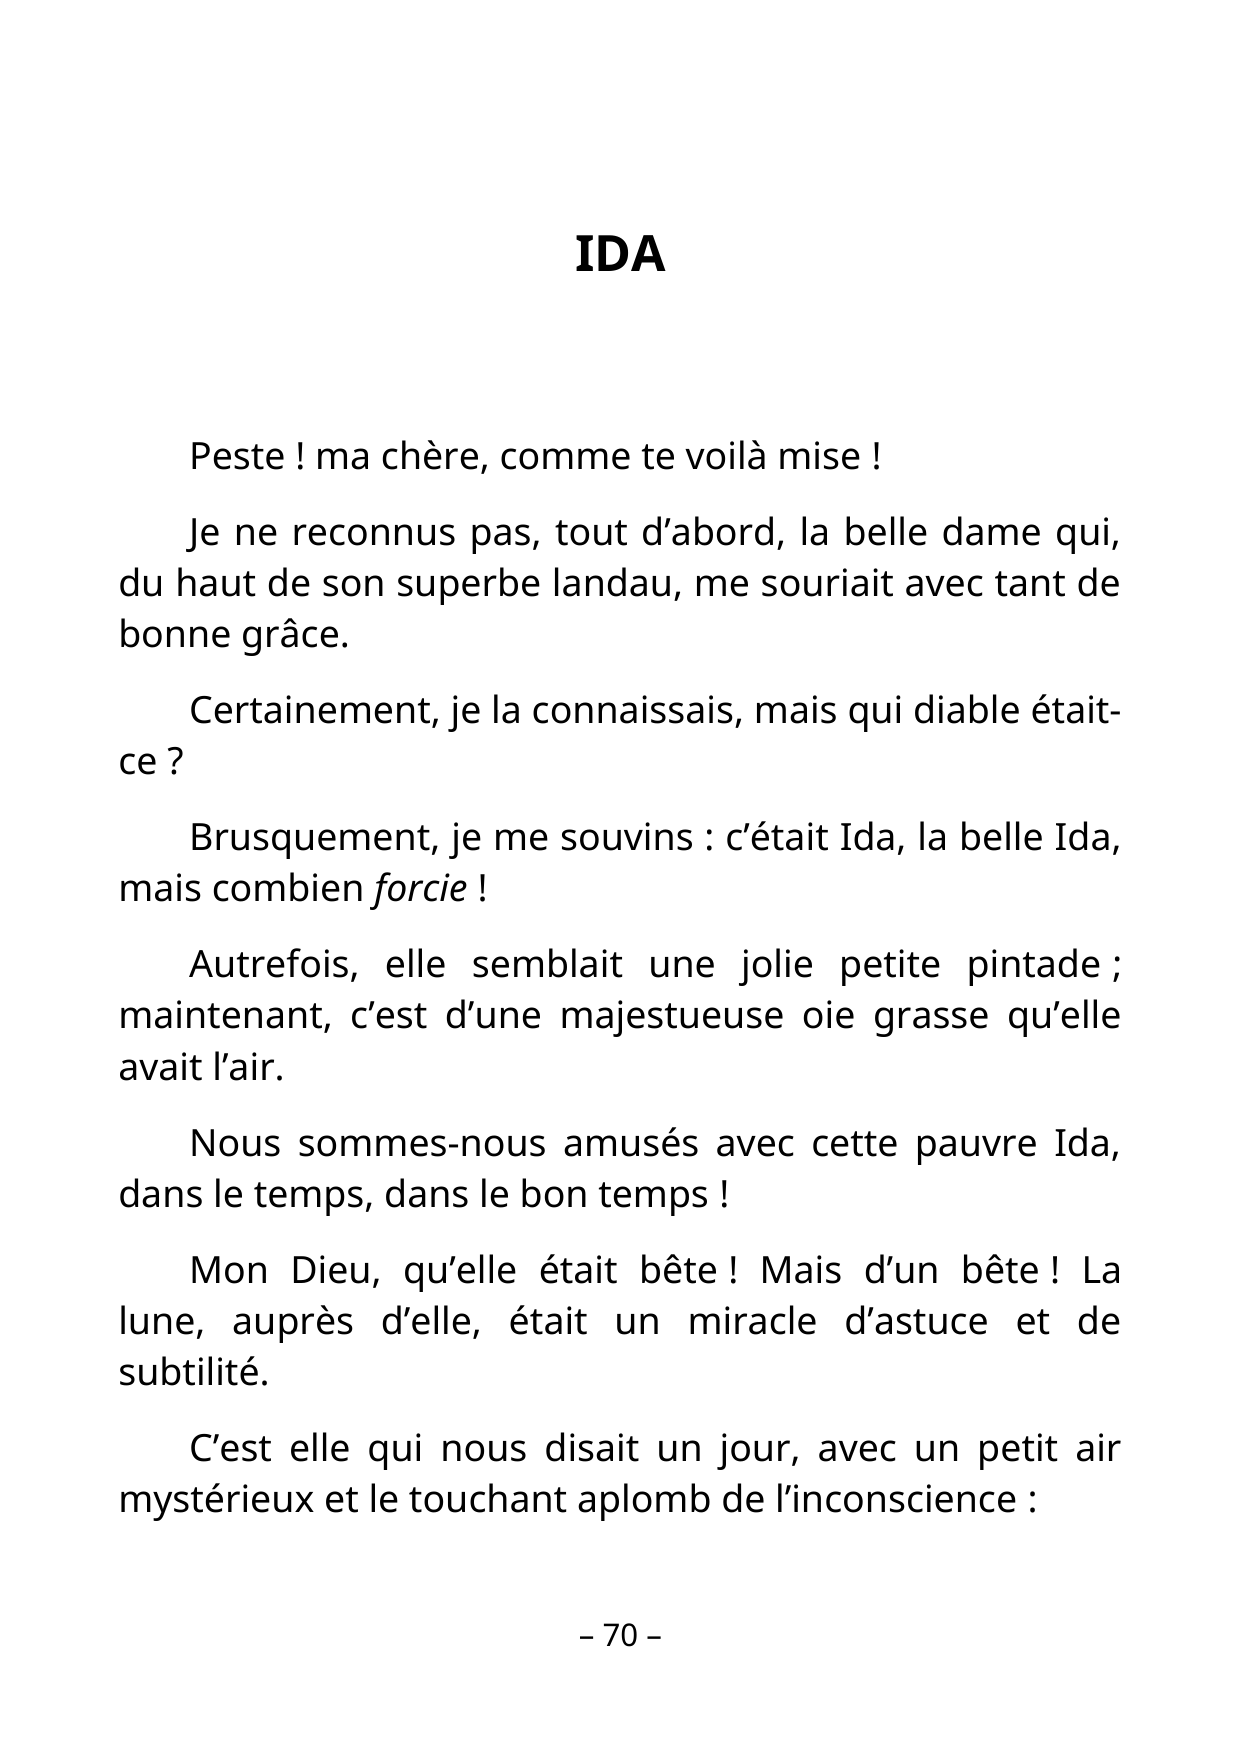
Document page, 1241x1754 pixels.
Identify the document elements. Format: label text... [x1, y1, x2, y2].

text Nous sommes-nous amusés avec cette pauvre Ida, dans le temps, dans le bon temps ! [118, 1116, 1122, 1218]
text Brusquement, je me souvins : c’était Ida, la belle Ida, mais combien forcie ! [118, 811, 1122, 913]
text Autrefois, elle semblait une jolie petite pintade ; maintenant, c’est d’une majestueuse oie grasse qu’elle avait l’air. [118, 938, 1122, 1091]
subtitle IDA [118, 218, 1122, 354]
text Peste ! ma chère, comme te voilà mise ! [118, 429, 1122, 480]
text Certainement, je la connaissais, mais qui diable était-ce ? [118, 683, 1122, 786]
text Je ne reconnus pas, tout d’abord, la belle dame qui, du haut de son superbe landau, me souriait avec tant de bonne grâce. [118, 505, 1122, 658]
text Mon Dieu, qu’elle était bête ! Mais d’un bête ! La lune, auprès d’elle, était un miracle d’astuce et de subtilité. [118, 1243, 1122, 1396]
text C’est elle qui nous disait un jour, avec un petit air mystérieux et le touchant aplomb de l’inconscience : [118, 1421, 1122, 1523]
